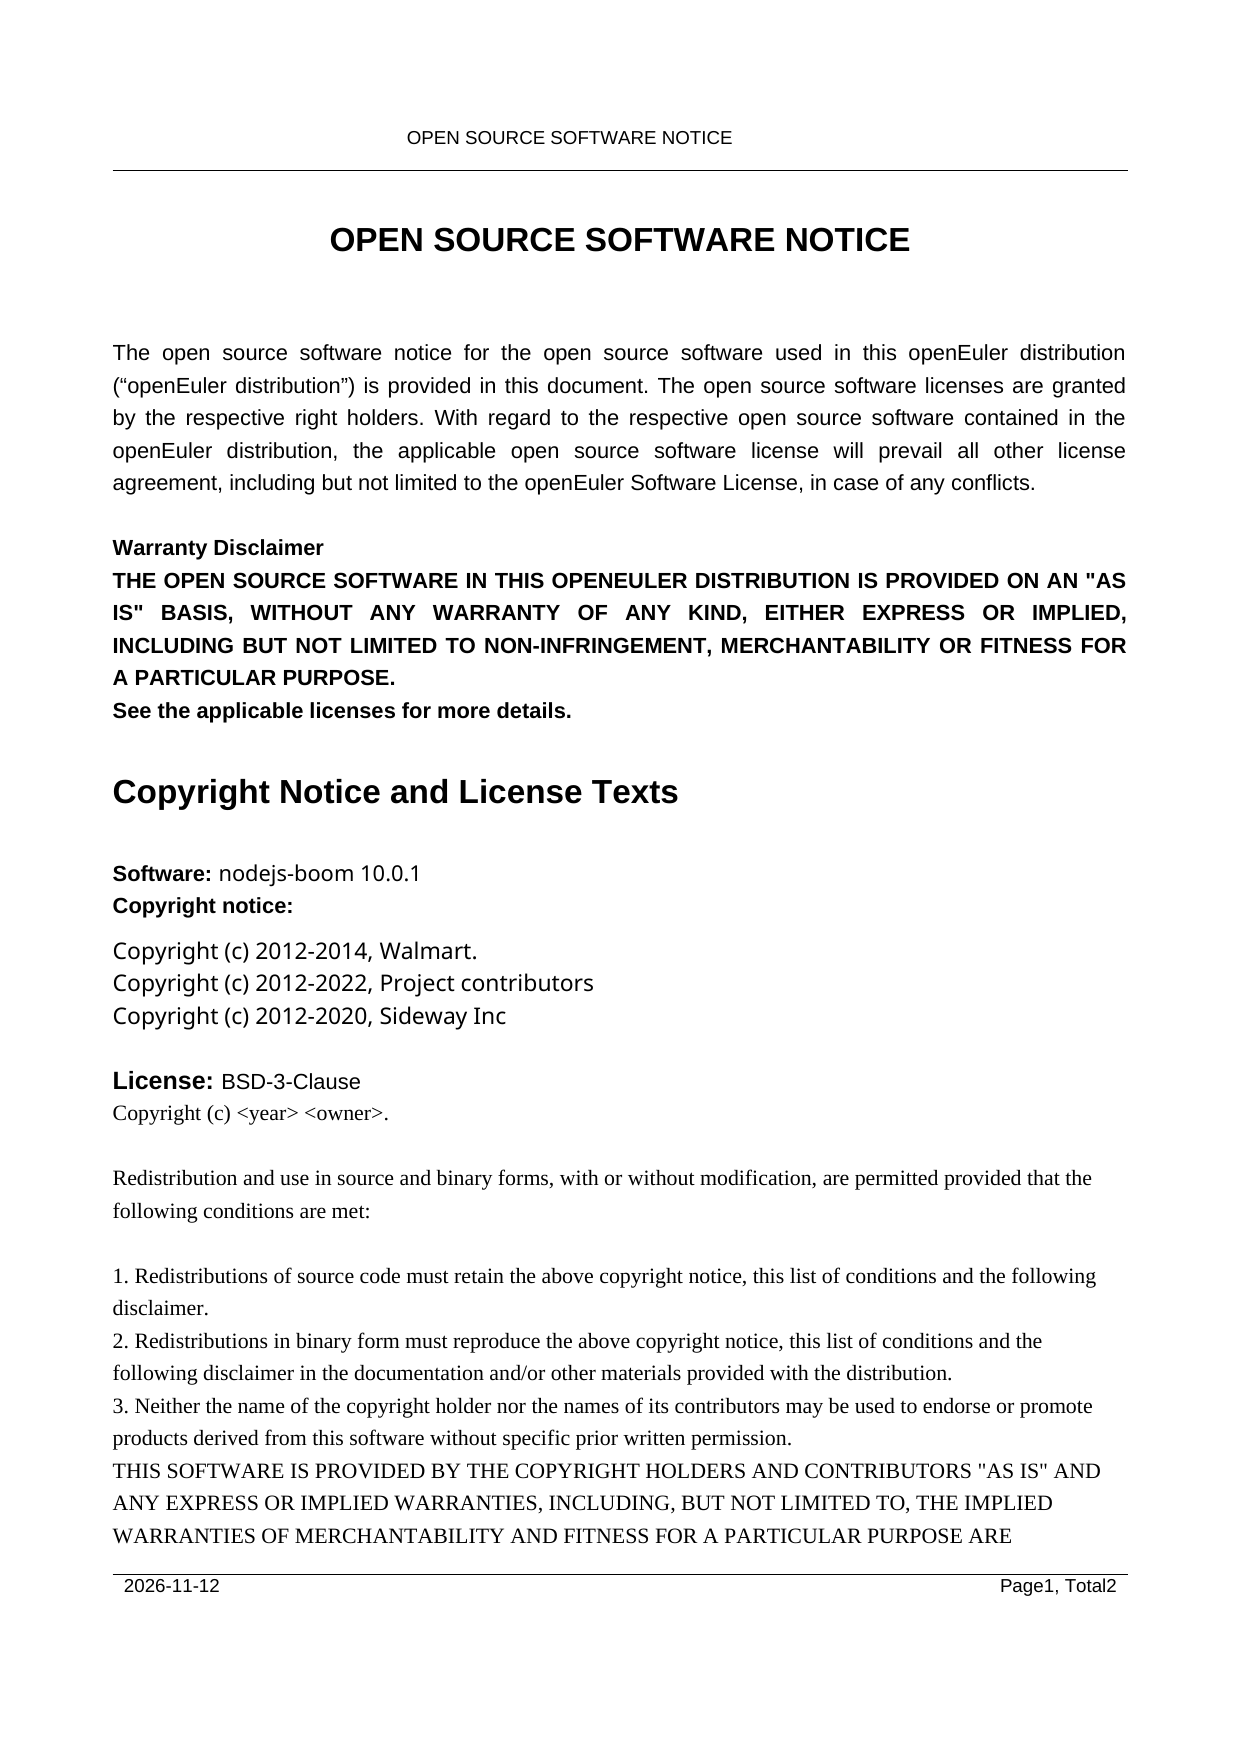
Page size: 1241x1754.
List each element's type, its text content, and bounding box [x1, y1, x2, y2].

text The open source software notice for the open source software used in this openEuler distribution (“openEuler distribution”) is provided in this document. The open source software licenses are granted by the respective right holders. With regard to the respective open source software contained in the openEuler distribution, the applicable open source software license will prevail all other license agreement, including but not limited to the openEuler Software License, in case of any conflicts. [112, 336, 1128, 499]
text Warranty Disclaimer [112, 531, 1128, 564]
text THE OPEN SOURCE SOFTWARE IN THIS OPENEULER DISTRIBUTION IS PROVIDED ON AN "AS IS" BASIS, WITHOUT ANY WARRANTY OF ANY KIND, EITHER EXPRESS OR IMPLIED, INCLUDING BUT NOT LIMITED TO NON-INFRINGEMENT, MERCHANTABILITY OR FITNESS FOR A PARTICULAR PURPOSE. See the applicable licenses for more details. [112, 564, 1128, 726]
text Copyright Notice and License Texts [112, 759, 1128, 824]
title Software: nodejs-boom 10.0.1 [112, 856, 1128, 889]
text License: BSD-3-Clause [112, 1064, 1128, 1096]
text Copyright (c) 2012-2014, Walmart. Copyright (c) 2012-2022, Project contributors Copyright (c) 2012-2020, Sideway Inc [112, 934, 1128, 1064]
text Copyright notice: [112, 889, 1128, 921]
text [112, 1096, 1128, 1551]
text OPEN SOURCE SOFTWARE NOTICE [112, 206, 1128, 271]
